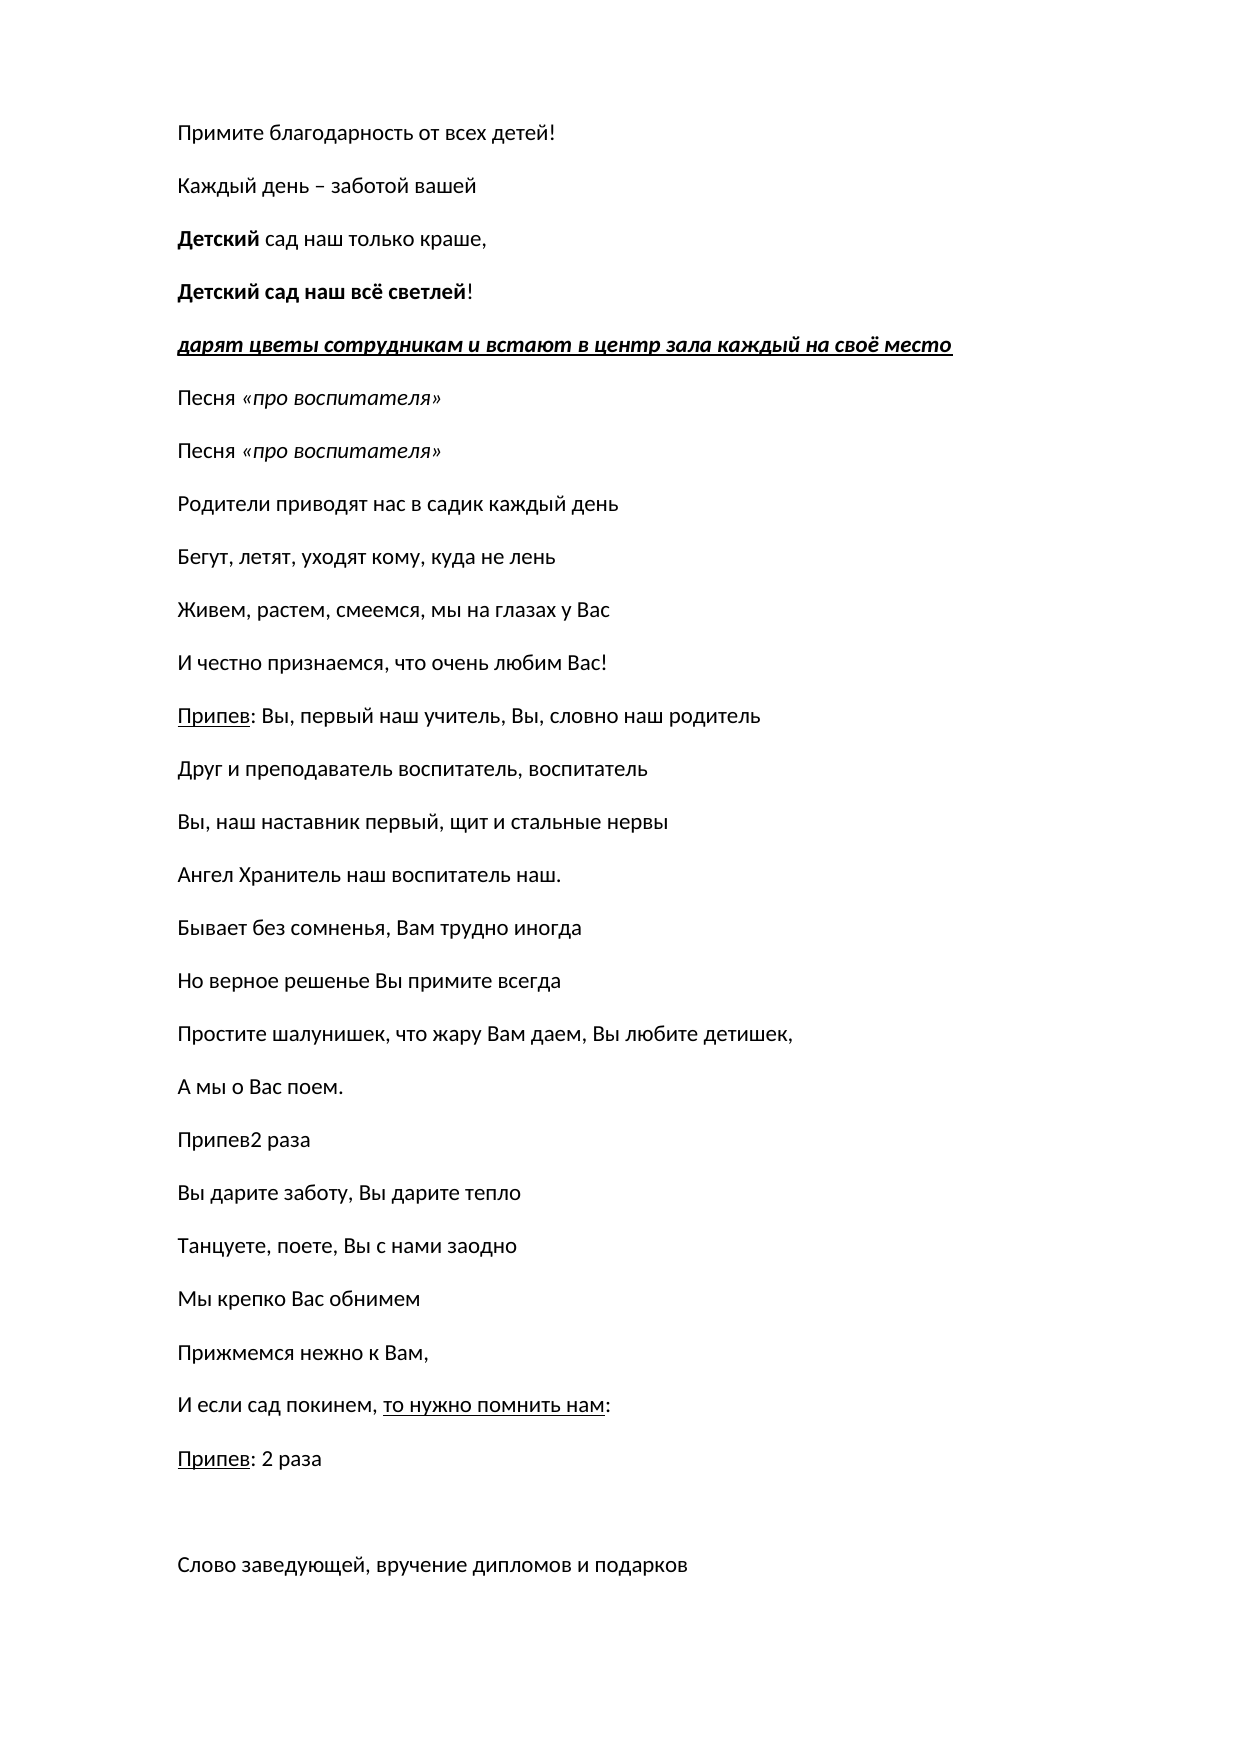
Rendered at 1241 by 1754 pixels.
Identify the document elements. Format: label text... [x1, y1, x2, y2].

text Вы, наш наставник первый, щит и стальные нервы [177, 807, 1152, 835]
text Слово заведующей, вручение дипломов и подарков [177, 1550, 1152, 1578]
text Песня «про воспитателя» [177, 383, 1152, 411]
text Друг и преподаватель воспитатель, воспитатель [177, 754, 1152, 782]
text Но верное решенье Вы примите всегда [177, 966, 1152, 994]
text Простите шалунишек, что жару Вам даем, Вы любите детишек, [177, 1019, 1152, 1047]
text Мы крепко Вас обнимем [177, 1284, 1152, 1313]
text Прижмемся нежно к Вам, [177, 1338, 1152, 1366]
text Припев2 раза [177, 1126, 1152, 1153]
text И если сад покинем, то нужно помнить нам: [177, 1391, 1152, 1419]
text Каждый день – заботой вашей [177, 171, 1152, 199]
text Танцуете, поете, Вы с нами заодно [177, 1232, 1152, 1259]
text А мы о Вас поем. [177, 1072, 1152, 1101]
text Ангел Хранитель наш воспитатель наш. [177, 860, 1152, 888]
text Родители приводят нас в садик каждый день [177, 489, 1152, 517]
text Детский сад наш всё светлей! [177, 277, 1152, 305]
text Примите благодарность от всех детей! [177, 118, 1152, 146]
text дарят цветы сотрудникам и встают в центр зала каждый на своё место [177, 330, 1152, 358]
text Песня «про воспитателя» [177, 436, 1152, 464]
text Бегут, летят, уходят кому, куда не лень [177, 542, 1152, 570]
text Вы дарите заботу, Вы дарите тепло [177, 1178, 1152, 1207]
text Бывает без сомненья, Вам трудно иногда [177, 913, 1152, 941]
text Детский сад наш только краше, [177, 224, 1152, 252]
text Припев: Вы, первый наш учитель, Вы, словно наш родитель [177, 701, 1152, 729]
text Живем, растем, смеемся, мы на глазах у Вас [177, 595, 1152, 623]
text Припев: 2 раза [177, 1444, 1152, 1472]
text И честно признаемся, что очень любим Вас! [177, 648, 1152, 676]
